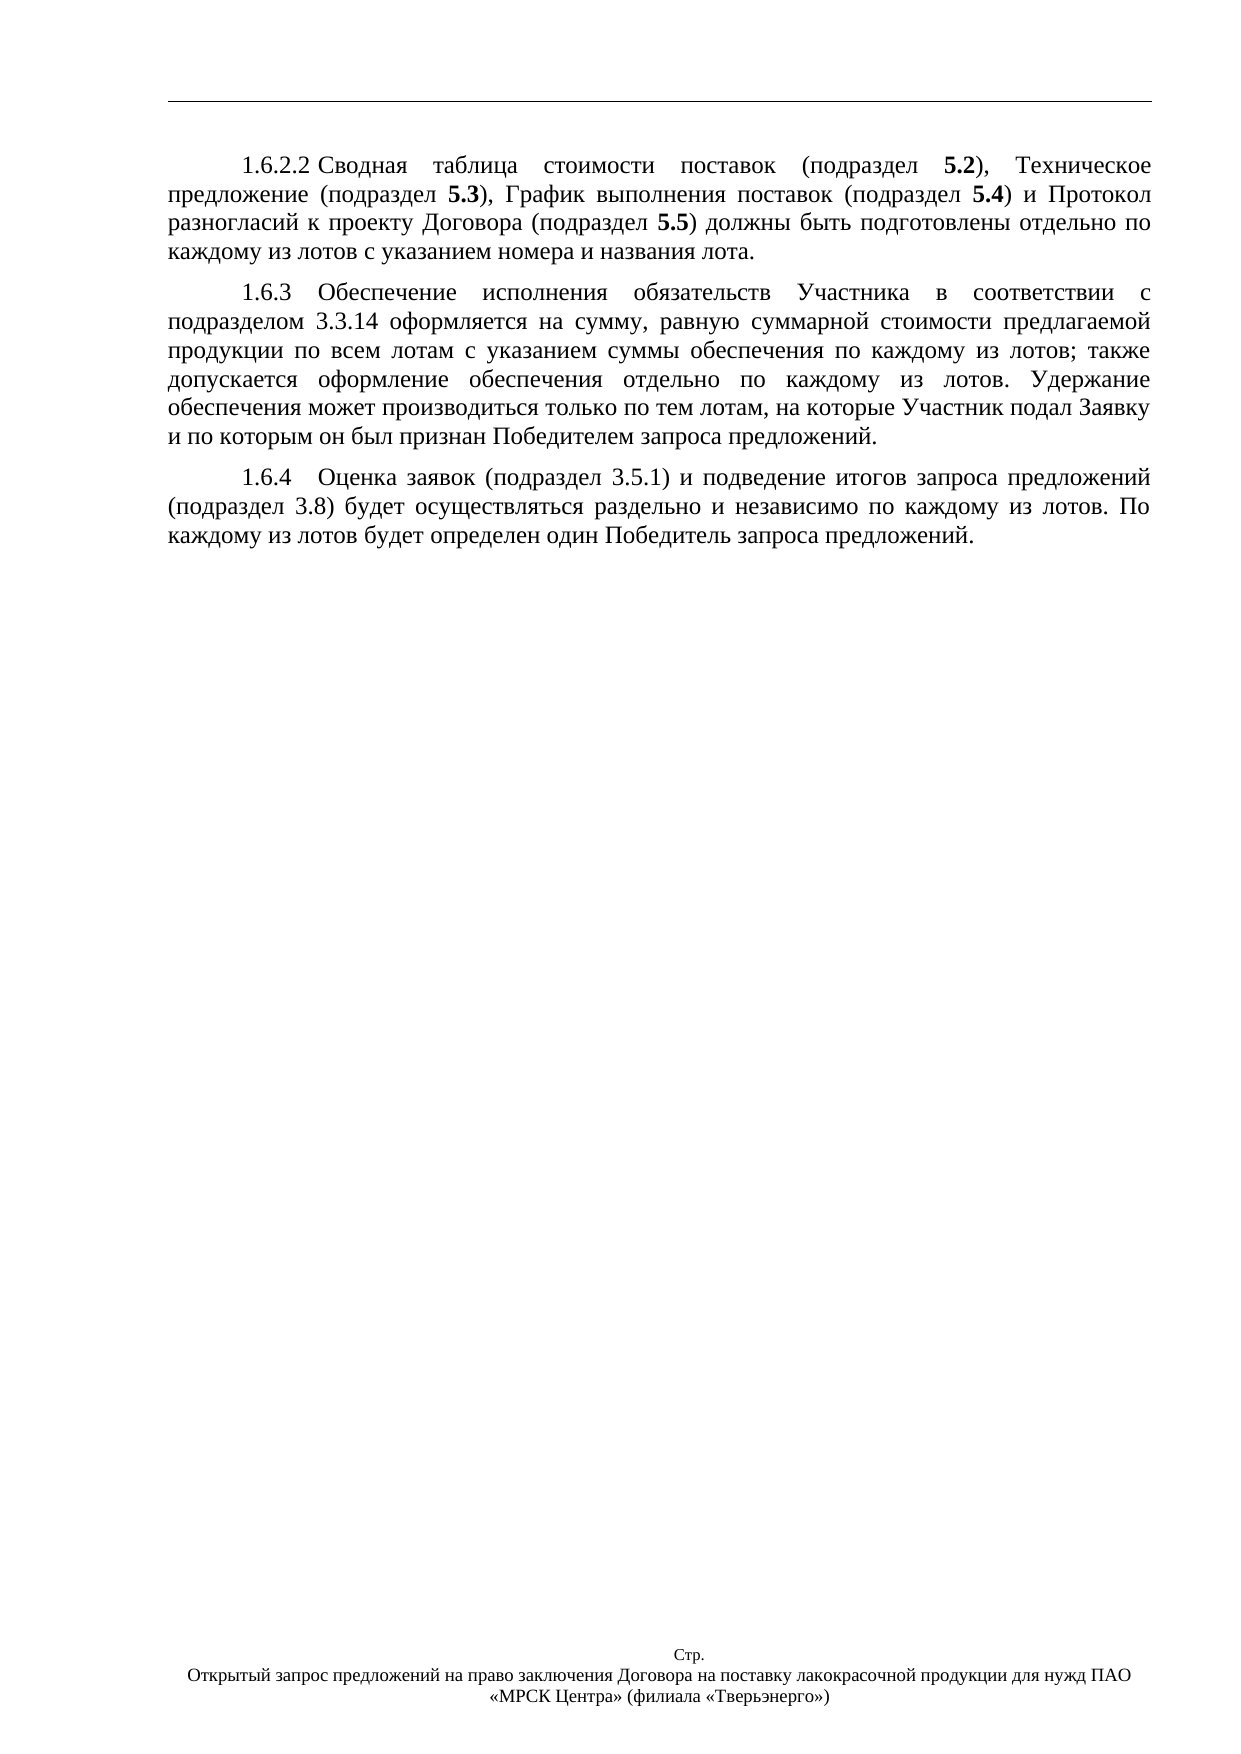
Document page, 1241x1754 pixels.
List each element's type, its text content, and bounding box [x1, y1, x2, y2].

subtitle Сводная таблица стоимости поставок (подраздел 5.2), Техническое предложение (подраздел 5.3), График выполнения поставок (подраздел 5.4) и Протокол разногласий к проекту Договора (подраздел 5.5) должны быть подготовлены отдельно по каждому из лотов с указанием номера и названия лота. [168, 150, 1152, 265]
subtitle Обеспечение исполнения обязательств Участника в соответствии с подразделом 3.3.14 оформляется на сумму, равную суммарной стоимости предлагаемой продукции по всем лотам с указанием суммы обеспечения по каждому из лотов; также допускается оформление обеспечения отдельно по каждому из лотов. Удержание обеспечения может производиться только по тем лотам, на которые Участник подал Заявку и по которым он был признан Победителем запроса предложений. [168, 277, 1152, 450]
subtitle Оценка заявок (подраздел 3.5.1) и подведение итогов запроса предложений (подраздел 3.8) будет осуществляться раздельно и независимо по каждому из лотов. По каждому из лотов будет определен один Победитель запроса предложений. [168, 462, 1152, 549]
